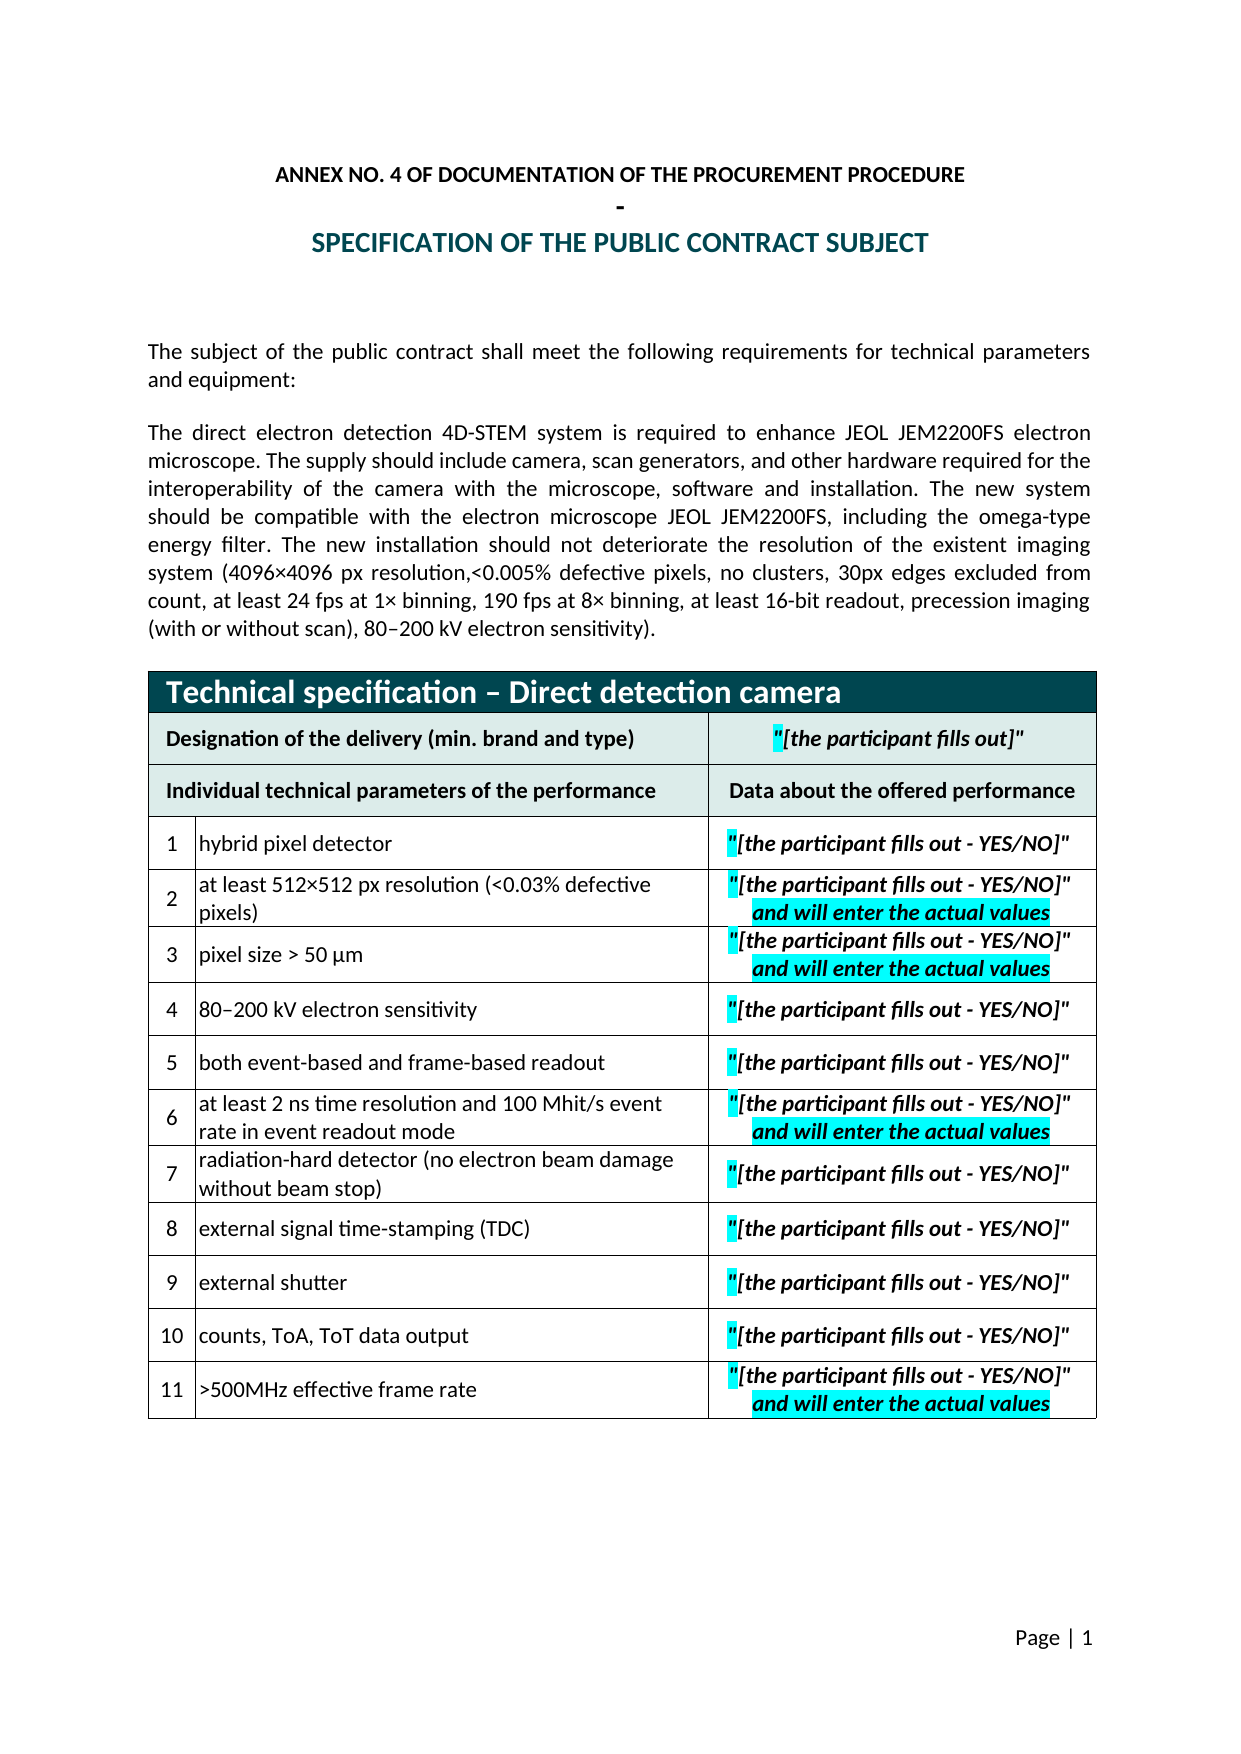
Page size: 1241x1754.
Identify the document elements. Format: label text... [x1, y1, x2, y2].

table_cell [709, 983, 1096, 1035]
table_cell [709, 817, 1096, 869]
text SPECIFICATION OF THE PUBLIC CONTRACT SUBJECT [148, 224, 1093, 259]
table_cell 1 [149, 817, 195, 869]
table_cell 6 [149, 1090, 195, 1145]
table_cell and will enter the actual values [709, 927, 1096, 982]
table_cell [709, 1309, 1096, 1361]
table_cell 2 [149, 870, 195, 926]
table_cell external signal time-stamping (TDC) [196, 1203, 708, 1255]
table_cell external shutter [196, 1256, 708, 1308]
table_cell pixel size > 50 µm [196, 927, 708, 982]
table_cell Designation of the delivery (min. brand and type) [149, 713, 708, 764]
table_cell [709, 1146, 1096, 1202]
text The subject of the public contract shall meet the following requirements for technical parameters and equipment: [148, 337, 1093, 393]
table_cell and will enter the actual values [709, 1362, 1096, 1418]
text ANNEX NO. 4 OF DOCUMENTATION OF THE PROCUREMENT PROCEDURE [148, 160, 1093, 188]
table_cell both event-based and frame-based readout [196, 1036, 708, 1088]
text - [148, 188, 1093, 224]
table_cell 3 [149, 927, 195, 982]
table_cell and will enter the actual values [709, 1090, 1096, 1145]
table_cell [709, 713, 1096, 764]
table_cell 4 [149, 983, 195, 1035]
table_cell radiation-hard detector (no electron beam damage without beam stop) [196, 1146, 708, 1202]
table_cell at least 512×512 px resolution (<0.03% defective pixels) [196, 870, 708, 926]
table_cell 9 [149, 1256, 195, 1308]
table_header Technical specification – Direct detection camera [149, 672, 1096, 712]
table_cell 10 [149, 1309, 195, 1361]
table_cell at least 2 ns time resolution and 100 Mhit/s event rate in event readout mode [196, 1090, 708, 1145]
table_cell and will enter the actual values [709, 870, 1096, 926]
table_cell Individual technical parameters of the performance [149, 765, 708, 816]
table_cell hybrid pixel detector [196, 817, 708, 869]
table_cell 5 [149, 1036, 195, 1088]
table_cell 7 [149, 1146, 195, 1202]
table_cell [709, 1036, 1096, 1088]
table_cell counts, ToA, ToT data output [196, 1309, 708, 1361]
table_cell 80–200 kV electron sensitivity [196, 983, 708, 1035]
table_cell [709, 1256, 1096, 1308]
table_cell 8 [149, 1203, 195, 1255]
table_cell 11 [149, 1362, 195, 1418]
table_cell [709, 1203, 1096, 1255]
text The direct electron detection 4D-STEM system is required to enhance JEOL JEM2200FS electron microscope. The supply should include camera, scan generators, and other hardware required for the interoperability of the camera with the microscope, software and installation. The new system should be compatible with the electron microscope JEOL JEM2200FS, including the omega-type energy filter. The new installation should not deteriorate the resolution of the existent imaging system (4096×4096 px resolution,<0.005% defective pixels, no clusters, 30px edges excluded from count, at least 24 fps at 1× binning, 190 fps at 8× binning, at least 16-bit readout, precession imaging (with or without scan), 80–200 kV electron sensitivity). [148, 418, 1093, 643]
table_cell Data about the offered performance [709, 765, 1096, 816]
table_cell >500MHz effective frame rate [196, 1362, 708, 1418]
